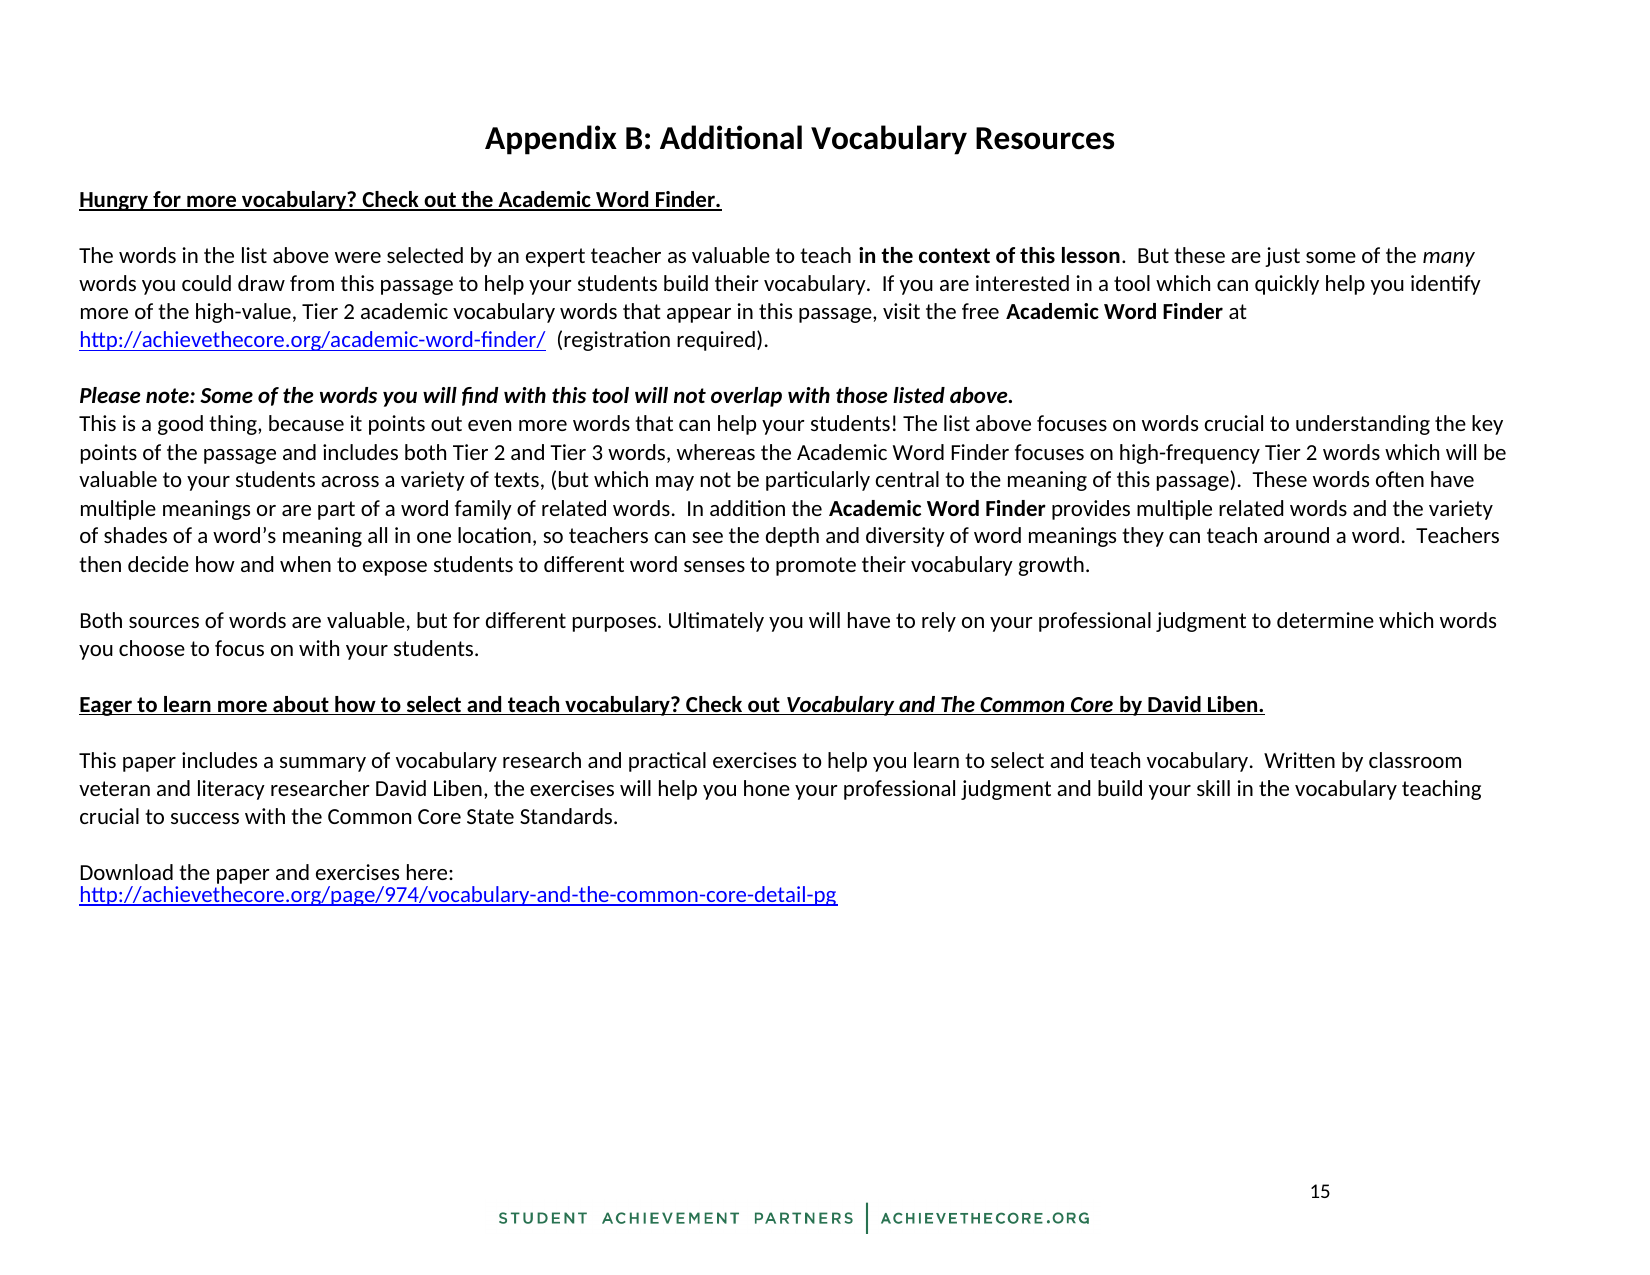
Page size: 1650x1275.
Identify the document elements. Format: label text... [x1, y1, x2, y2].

text Please note: Some of the words you will find with this tool will not overlap with those listed above. This is a good thing, because it points out even more words that can help your students! The list above focuses on words crucial to understanding the key points of the passage and includes both Tier 2 and Tier 3 words, whereas the Academic Word Finder focuses on high-frequency Tier 2 words which will be valuable to your students across a variety of texts, (but which may not be particularly central to the meaning of this passage). These words often have multiple meanings or are part of a word family of related words. In addition the Academic Word Finder provides multiple related words and the variety of shades of a word’s meaning all in one location, so teachers can see the depth and diversity of word meanings they can teach around a word. Teachers then decide how and when to expose students to different word senses to promote their vocabulary growth. [79, 382, 1510, 578]
text Download the paper and exercises here: [79, 858, 1510, 886]
picture [485, 1199, 1101, 1234]
text The words in the list above were selected by an expert teacher as valuable to teach in the context of this lesson. But these are just some of the many words you could draw from this passage to help your students build their vocabulary. If you are interested in a tool which can quickly help you identify more of the high-value, Tier 2 academic vocabulary words that appear in this passage, visit the free Academic Word Finder at http://achievethecore.org/academic-word-finder/ (registration required). [79, 241, 1510, 353]
text http://achievethecore.org/page/974/vocabulary-and-the-common-core-detail-pg [79, 886, 1510, 907]
text Eager to learn more about how to select and teach vocabulary? Check out Vocabulary and The Common Core by David Liben. [79, 690, 1510, 718]
text This paper includes a summary of vocabulary research and practical exercises to help you learn to select and teach vocabulary. Written by classroom veteran and literacy researcher David Liben, the exercises will help you hone your professional judgment and build your skill in the vocabulary teaching crucial to success with the Common Core State Standards. [79, 746, 1510, 830]
subtitle Appendix B: Additional Vocabulary Resources [90, 117, 1510, 157]
text Hungry for more vocabulary? Check out the Academic Word Finder. [79, 185, 1510, 213]
text Both sources of words are valuable, but for different purposes. Ultimately you will have to rely on your professional judgment to determine which words you choose to focus on with your students. [79, 606, 1510, 662]
